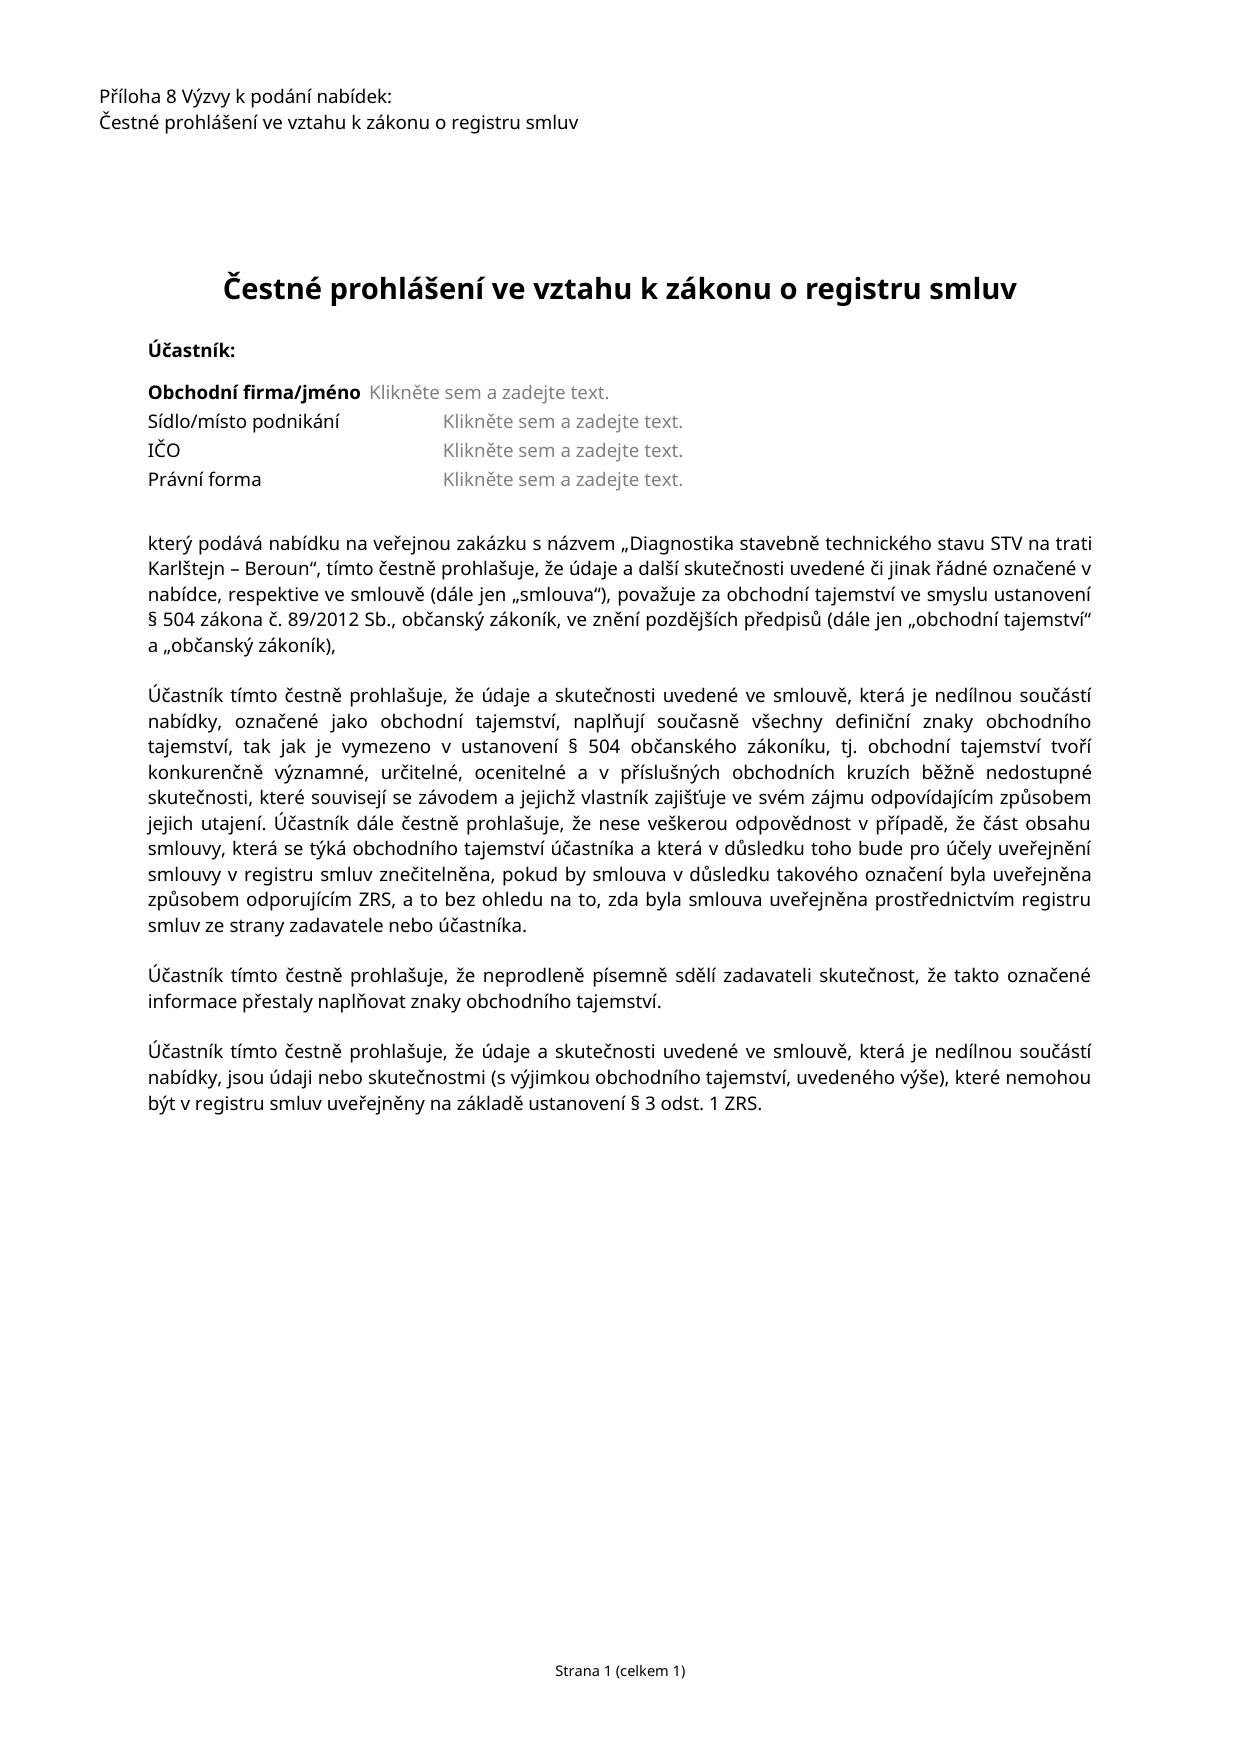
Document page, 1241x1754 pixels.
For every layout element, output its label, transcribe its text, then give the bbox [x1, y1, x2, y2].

text Obchodní firma/jméno [148, 376, 1093, 405]
text Účastník: [148, 333, 1093, 364]
title Čestné prohlášení ve vztahu k zákonu o registru smluv [148, 268, 1093, 308]
text Účastník tímto čestně prohlašuje, že údaje a skutečnosti uvedené ve smlouvě, která je nedílnou součástí nabídky, označené jako obchodní tajemství, naplňují současně všechny definiční znaky obchodního tajemství, tak jak je vymezeno v ustanovení § 504 občanského zákoníku, tj. obchodní tajemství tvoří konkurenčně významné, určitelné, ocenitelné a v příslušných obchodních kruzích běžně nedostupné skutečnosti, které souvisejí se závodem a jejichž vlastník zajišťuje ve svém zájmu odpovídajícím způsobem jejich utajení. Účastník dále čestně prohlašuje, že nese veškerou odpovědnost v případě, že část obsahu smlouvy, která se týká obchodního tajemství účastníka a která v důsledku toho bude pro účely uveřejnění smlouvy v registru smluv znečitelněna, pokud by smlouva v důsledku takového označení byla uveřejněna způsobem odporujícím ZRS, a to bez ohledu na to, zda byla smlouva uveřejněna prostřednictvím registru smluv ze strany zadavatele nebo účastníka. [148, 683, 1093, 938]
text Účastník tímto čestně prohlašuje, že neprodleně písemně sdělí zadavateli skutečnost, že takto označené informace přestaly naplňovat znaky obchodního tajemství. [148, 963, 1093, 1014]
text Účastník tímto čestně prohlašuje, že údaje a skutečnosti uvedené ve smlouvě, která je nedílnou součástí nabídky, jsou údaji nebo skutečnostmi (s výjimkou obchodního tajemství, uvedeného výše), které nemohou být v registru smluv uveřejněny na základě ustanovení § 3 odst. 1 ZRS. [148, 1039, 1093, 1115]
text Sídlo/místo podnikání [148, 405, 1093, 434]
text Právní forma [148, 463, 1093, 492]
text IČO [148, 434, 1093, 463]
text který podává nabídku na veřejnou zakázku s názvem „Diagnostika stavebně technického stavu STV na trati Karlštejn – Beroun“, tímto čestně prohlašuje, že údaje a další skutečnosti uvedené či jinak řádné označené v nabídce, respektive ve smlouvě (dále jen „smlouva“), považuje za obchodní tajemství ve smyslu ustanovení § 504 zákona č. 89/2012 Sb., občanský zákoník, ve znění pozdějších předpisů (dále jen „obchodní tajemství“ a „občanský zákoník), [148, 530, 1093, 658]
